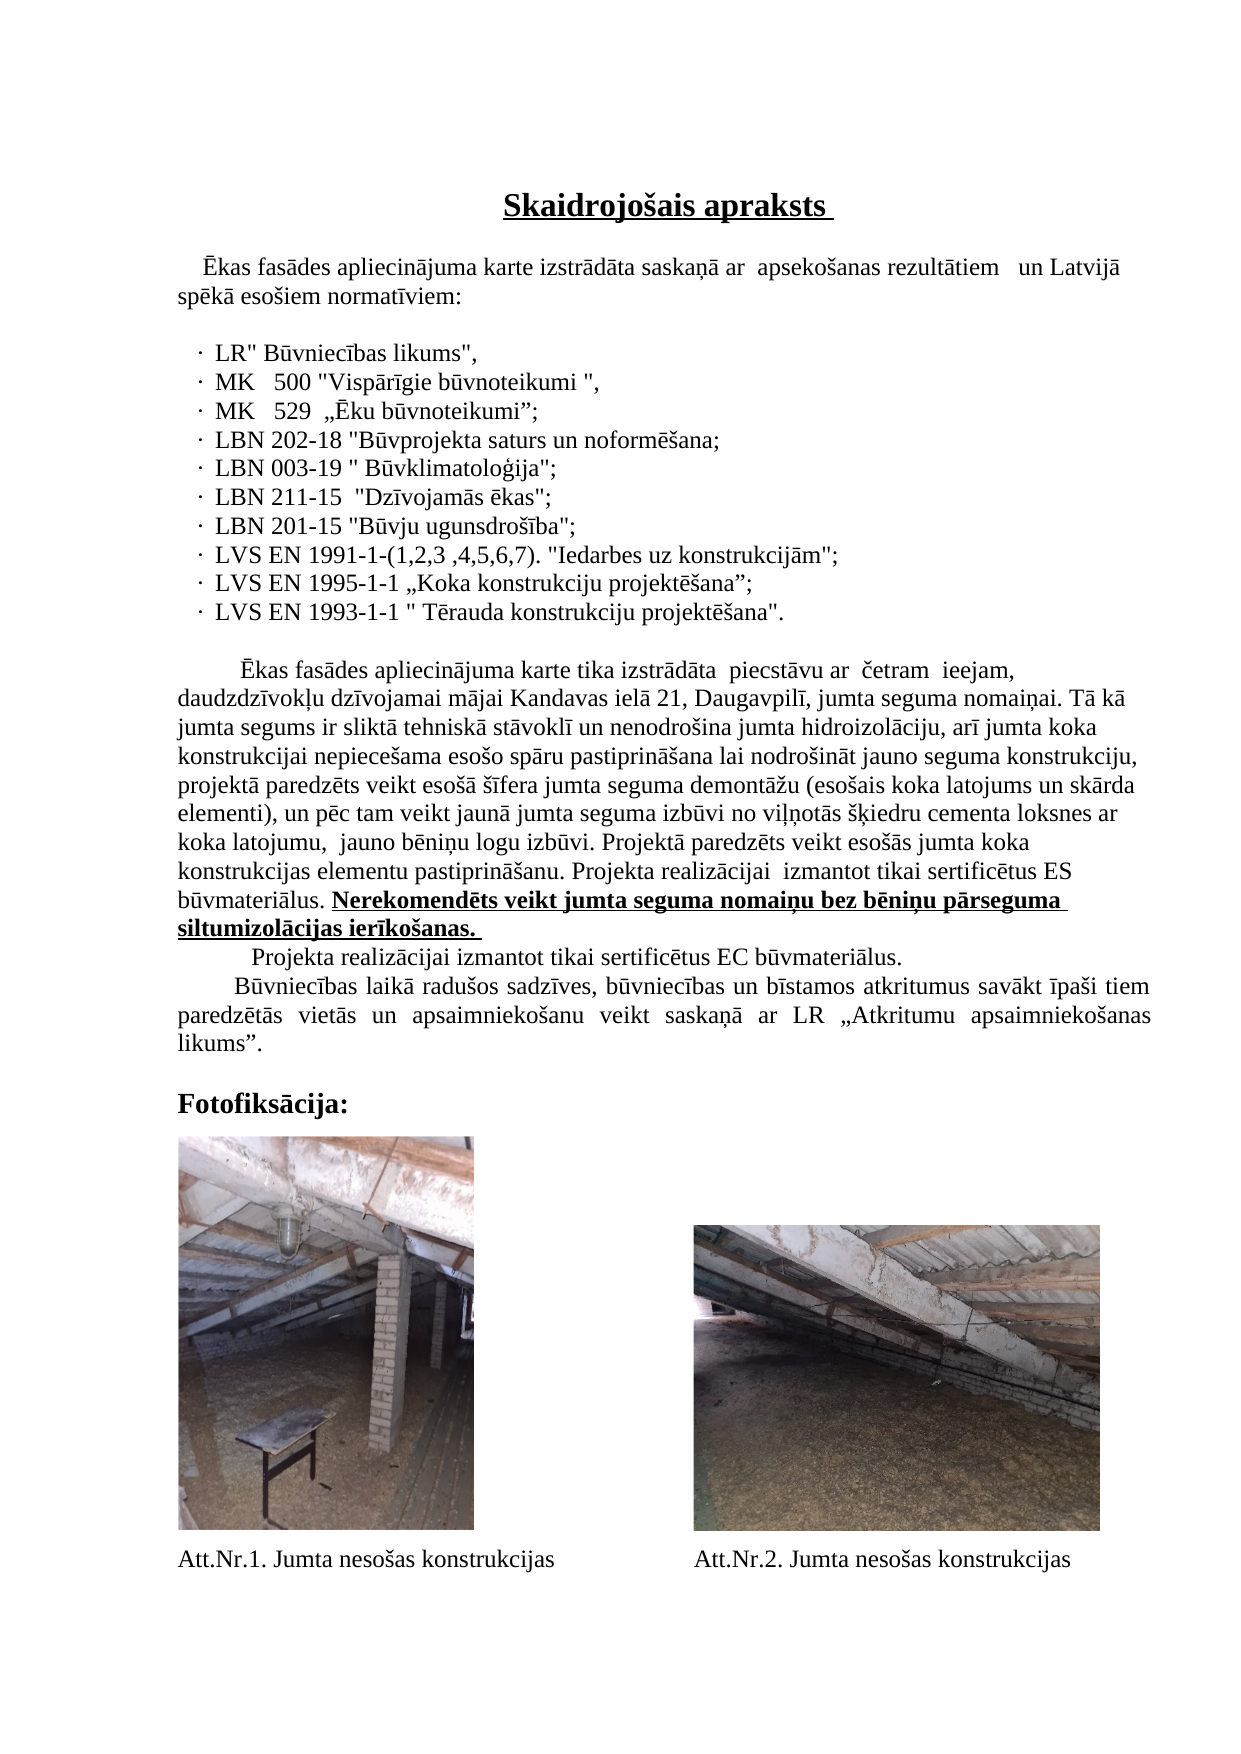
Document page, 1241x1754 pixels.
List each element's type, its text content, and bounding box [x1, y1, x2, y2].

text · LBN 202-18 "Būvprojekta saturs un noformēšana; [196, 425, 1152, 453]
text · LR" Būvniecības likums", [196, 338, 1152, 367]
text Ēkas fasādes apliecinājuma karte tika izstrādāta piecstāvu ar četram ieejam, daudzdzīvokļu dzīvojamai mājai Kandavas ielā 21, Daugavpilī, jumta seguma nomaiņai. Tā kā jumta segums ir sliktā tehniskā stāvoklī un nenodrošina jumta hidroizolāciju, arī jumta koka konstrukcijai nepiecešama esošo spāru pastiprināšana lai nodrošināt jauno seguma konstrukciju, projektā paredzēts veikt esošā šīfera jumta seguma demontāžu (esošais koka latojums un skārda elementi), un pēc tam veikt jaunā jumta seguma izbūvi no viļņotās šķiedru cementa loksnes ar koka latojumu, jauno bēniņu logu izbūvi. Projektā paredzēts veikt esošās jumta koka konstrukcijas elementu pastiprināšanu. Projekta realizācijai izmantot tikai sertificētus ES būvmateriālus. Nerekomendēts veikt jumta seguma nomaiņu bez bēniņu pārseguma siltumizolācijas ierīkošanas. [177, 655, 1152, 942]
text Att.Nr.1. Jumta nesošas konstrukcijas Att.Nr.2. Jumta nesošas konstrukcijas [177, 1544, 1152, 1573]
text · LVS EN 1991-1-(1,2,3 ,4,5,6,7). "Iedarbes uz konstrukcijām"; [196, 540, 1152, 568]
text · LBN 003-19 " Būvklimatoloģija"; [196, 453, 1152, 482]
text · MK 529 „Ēku būvnoteikumi”; [196, 396, 1152, 425]
text · LVS EN 1995-1-1 „Koka konstrukciju projektēšana”; [196, 568, 1152, 597]
text Fotofiksācija: [177, 1086, 1152, 1119]
text · MK 500 "Vispārīgie būvnoteikumi ", [196, 367, 1152, 396]
text · LVS EN 1993-1-1 " Tērauda konstrukciju projektēšana". [196, 597, 1152, 626]
text Projekta realizācijai izmantot tikai sertificētus EC būvmateriālus. [177, 942, 1152, 971]
picture [693, 1225, 1100, 1531]
text Būvniecības laikā radušos sadzīves, būvniecības un bīstamos atkritumus savākt īpaši tiem paredzētās vietās un apsaimniekošanu veikt saskaņā ar LR „Atkritumu apsaimniekošanas likums”. [177, 971, 1152, 1057]
picture [179, 1137, 474, 1529]
text · LBN 201-15 "Būvju ugunsdrošība"; [196, 511, 1152, 540]
text · LBN 211-15 "Dzīvojamās ēkas"; [196, 482, 1152, 511]
text Ēkas fasādes apliecinājuma karte izstrādāta saskaņā ar apsekošanas rezultātiem un Latvijā spēkā esošiem normatīviem: [177, 252, 1152, 310]
text Skaidrojošais apraksts [177, 185, 1152, 223]
